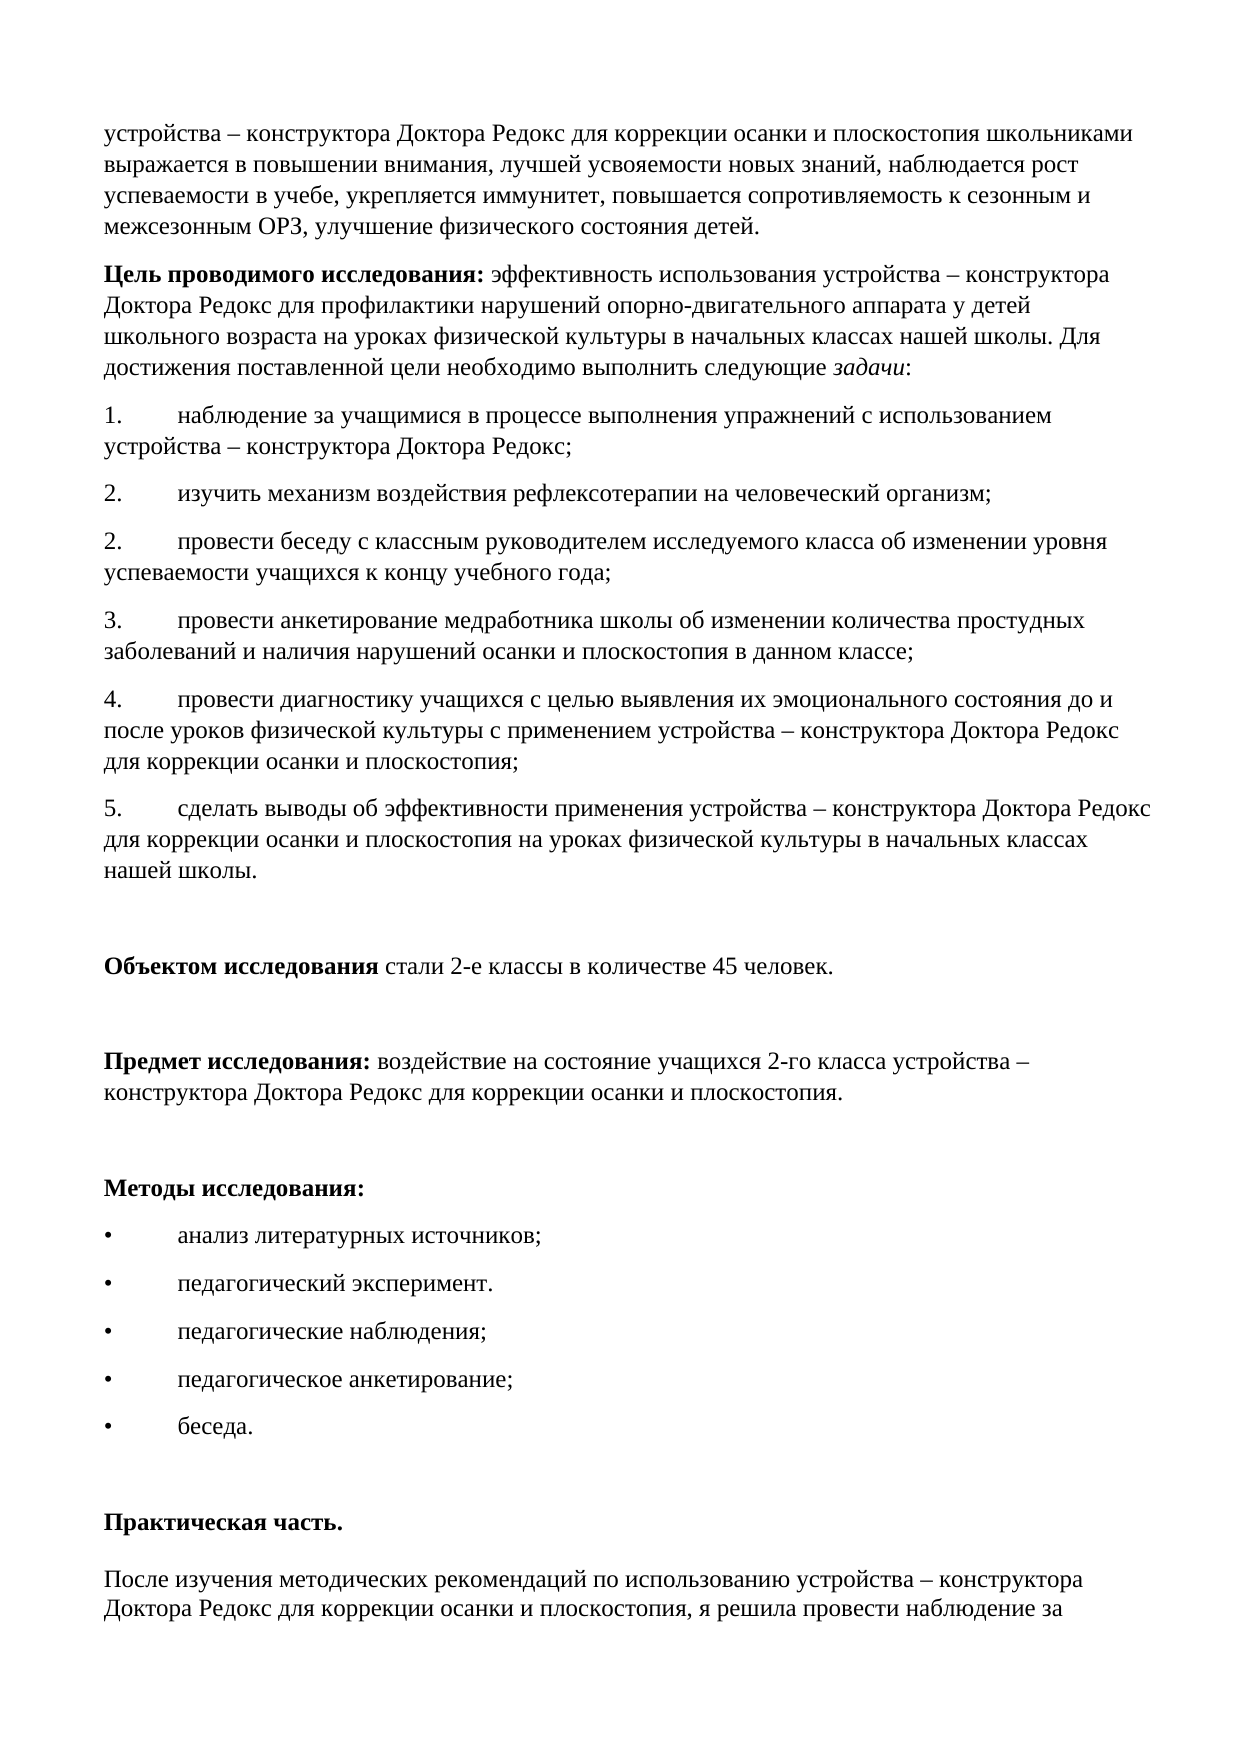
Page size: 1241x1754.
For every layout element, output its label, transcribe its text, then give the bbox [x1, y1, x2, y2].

text 4. провести диагностику учащихся с целью выявления их эмоционального состояния до и после уроков физической культуры с применением устройства – конструктора Доктора Редокс для коррекции осанки и плоскостопия; [103, 684, 1152, 774]
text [103, 1564, 1152, 1622]
text Методы исследования: [103, 1173, 1152, 1202]
text Практическая часть. [103, 1507, 1152, 1536]
text 2. провести беседу с классным руководителем исследуемого класса об изменении уровня успеваемости учащихся к концу учебного года; [103, 526, 1152, 586]
text Объектом исследования стали 2-е классы в количестве 45 человек. [103, 951, 1152, 980]
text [103, 118, 1152, 240]
text • педагогические наблюдения; [103, 1316, 1152, 1345]
text • педагогический эксперимент. [103, 1268, 1152, 1297]
text • беседа. [103, 1411, 1152, 1440]
text • педагогическое анкетирование; [103, 1364, 1152, 1392]
text • анализ литературных источников; [103, 1221, 1152, 1249]
text Цель проводимого исследования: эффективность использования устройства – конструктора Доктора Редокс для профилактики нарушений опорно-двигательного аппарата у детей школьного возраста на уроках физической культуры в начальных классах нашей школы. Для достижения поставленной цели необходимо выполнить следующие задачи: [103, 259, 1152, 381]
text 3. провести анкетирование медработника школы об изменении количества простудных заболеваний и наличия нарушений осанки и плоскостопия в данном классе; [103, 605, 1152, 665]
text 1. наблюдение за учащимися в процессе выполнения упражнений с использованием устройства – конструктора Доктора Редокс; [103, 400, 1152, 459]
text Предмет исследования: воздействие на состояние учащихся 2-го класса устройства – конструктора Доктора Редокс для коррекции осанки и плоскостопия. [103, 1046, 1152, 1106]
text 5. сделать выводы об эффективности применения устройства – конструктора Доктора Редокс для коррекции осанки и плоскостопия на уроках физической культуры в начальных классах нашей школы. [103, 793, 1152, 884]
text 2. изучить механизм воздействия рефлексотерапии на человеческий организм; [103, 478, 1152, 507]
